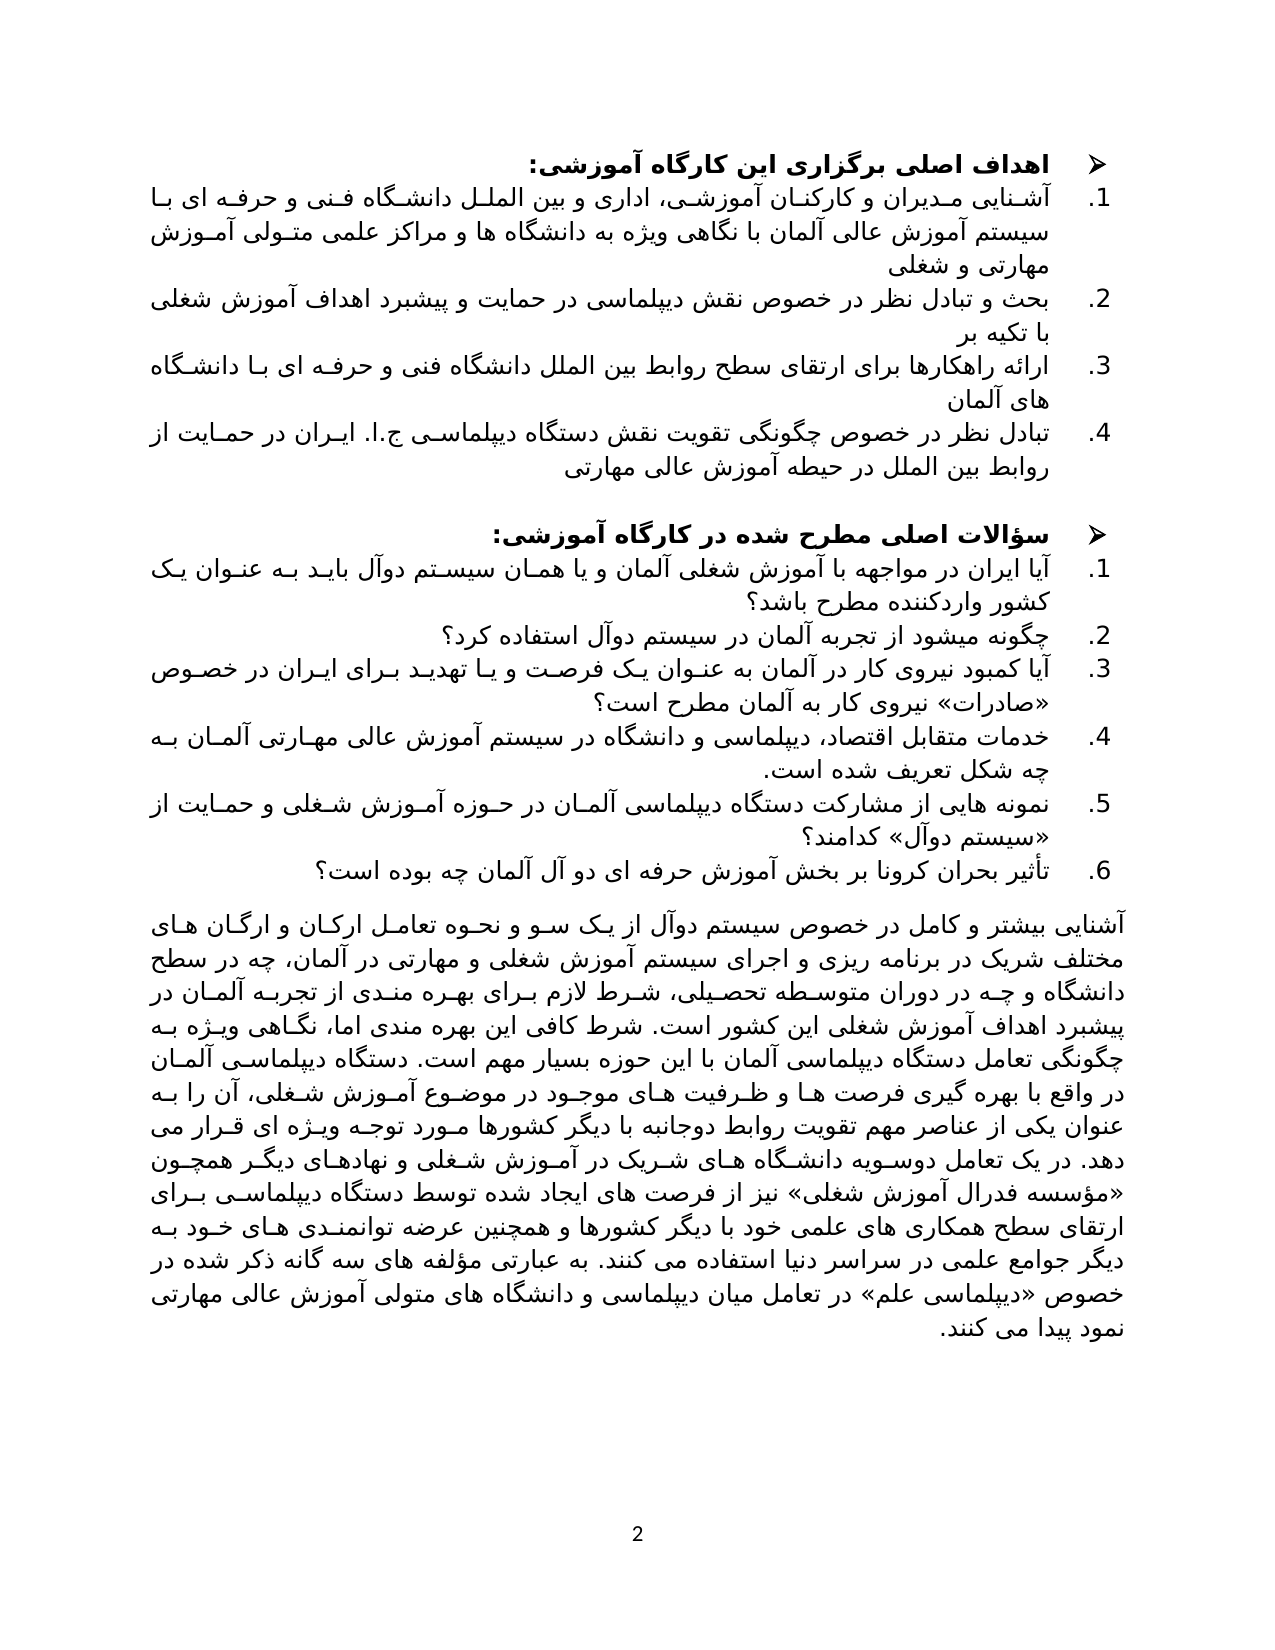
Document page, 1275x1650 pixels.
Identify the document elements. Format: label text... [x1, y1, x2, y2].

list تأثیر بحران کرونا بر بخش آموزش حرفه ای دو آل آلمان چه بوده است؟ [150, 856, 1087, 885]
list آیا کمبود نیروی کار در آلمان به عنوان یک فرصت و یا تهدید برای ایران در خصوص «صادرات» نیروی کار به آلمان مطرح است؟ [150, 654, 1087, 717]
list چگونه میشود از تجربه آلمان در سیستم دوآل استفاده کرد؟ [150, 621, 1087, 650]
list آشنایی مدیران و کارکنان آموزشی، اداری و بین الملل دانشگاه فنی و حرفه ای با سیستم آموزش عالی آلمان با نگاهی ویژه به دانشگاه ها و مراکز علمی متولی آموزش مهارتی و شغلی [150, 183, 1087, 280]
list بحث و تبادل نظر در خصوص نقش دیپلماسی در حمایت و پیشبرد اهداف آموزش شغلی با تکیه بر [150, 284, 1087, 347]
list ارائه راهکارها برای ارتقای سطح روابط بین الملل دانشگاه فنی و حرفه ای با دانشگاه های آلمان [150, 351, 1087, 414]
list آیا ایران در مواجهه با آموزش شغلی آلمان و یا همان سیستم دوآل باید به عنوان یک کشور واردکننده مطرح باشد؟ [150, 554, 1087, 617]
list سؤالات اصلی مطرح شده در کارگاه آموزشی: [150, 520, 1087, 549]
list خدمات متقابل اقتصاد، دیپلماسی و دانشگاه در سیستم آموزش عالی مهارتی آلمان به چه شکل تعریف شده است. [150, 722, 1087, 784]
list تبادل نظر در خصوص چگونگی تقویت نقش دستگاه دیپلماسی ج.ا. ایران در حمایت از روابط بین الملل در حیطه آموزش عالی مهارتی [150, 418, 1087, 481]
list اهداف اصلی برگزاری این کارگاه آموزشی: [150, 150, 1087, 179]
list نمونه هایی از مشارکت دستگاه دیپلماسی آلمان در حوزه آموزش شغلی و حمایت از «سیستم دوآل» کدامند؟ [150, 789, 1087, 851]
text آشنایی بیشتر و کامل در خصوص سیستم دوآل از یک سو و نحوه تعامل ارکان و ارگان های مختلف شریک در برنامه ریزی و اجرای سیستم آموزش شغلی و مهارتی در آلمان، چه در سطح دانشگاه و چه در دوران متوسطه تحصیلی، شرط لازم برای بهره مندی از تجربه آلمان در پیشبرد اهداف آموزش شغلی این کشور است. شرط کافی این بهره مندی اما، نگاهی ویژه به چگونگی تعامل دستگاه دیپلماسی آلمان با این حوزه بسیار مهم است. دستگاه دیپلماسی آلمان در واقع با بهره گیری فرصت ها و ظرفیت های موجود در موضوع آموزش شغلی، آن را به عنوان یکی از عناصر مهم تقویت روابط دوجانبه با دیگر کشورها مورد توجه ویژه ای قرار می دهد. در یک تعامل دوسویه دانشگاه های شریک در آموزش شغلی و نهادهای دیگر همچون «مؤسسه فدرال آموزش شغلی» نیز از فرصت های ایجاد شده توسط دستگاه دیپلماسی برای ارتقای سطح همکاری های علمی خود با دیگر کشورها و همچنین عرضه توانمندی های خود به دیگر جوامع علمی در سراسر دنیا استفاده می کنند. به عبارتی مؤلفه های سه گانه ذکر شده در خصوص «دیپلماسی علم» در تعامل میان دیپلماسی و دانشگاه های متولی آموزش عالی مهارتی نمود پیدا می کنند. [150, 910, 1125, 1342]
